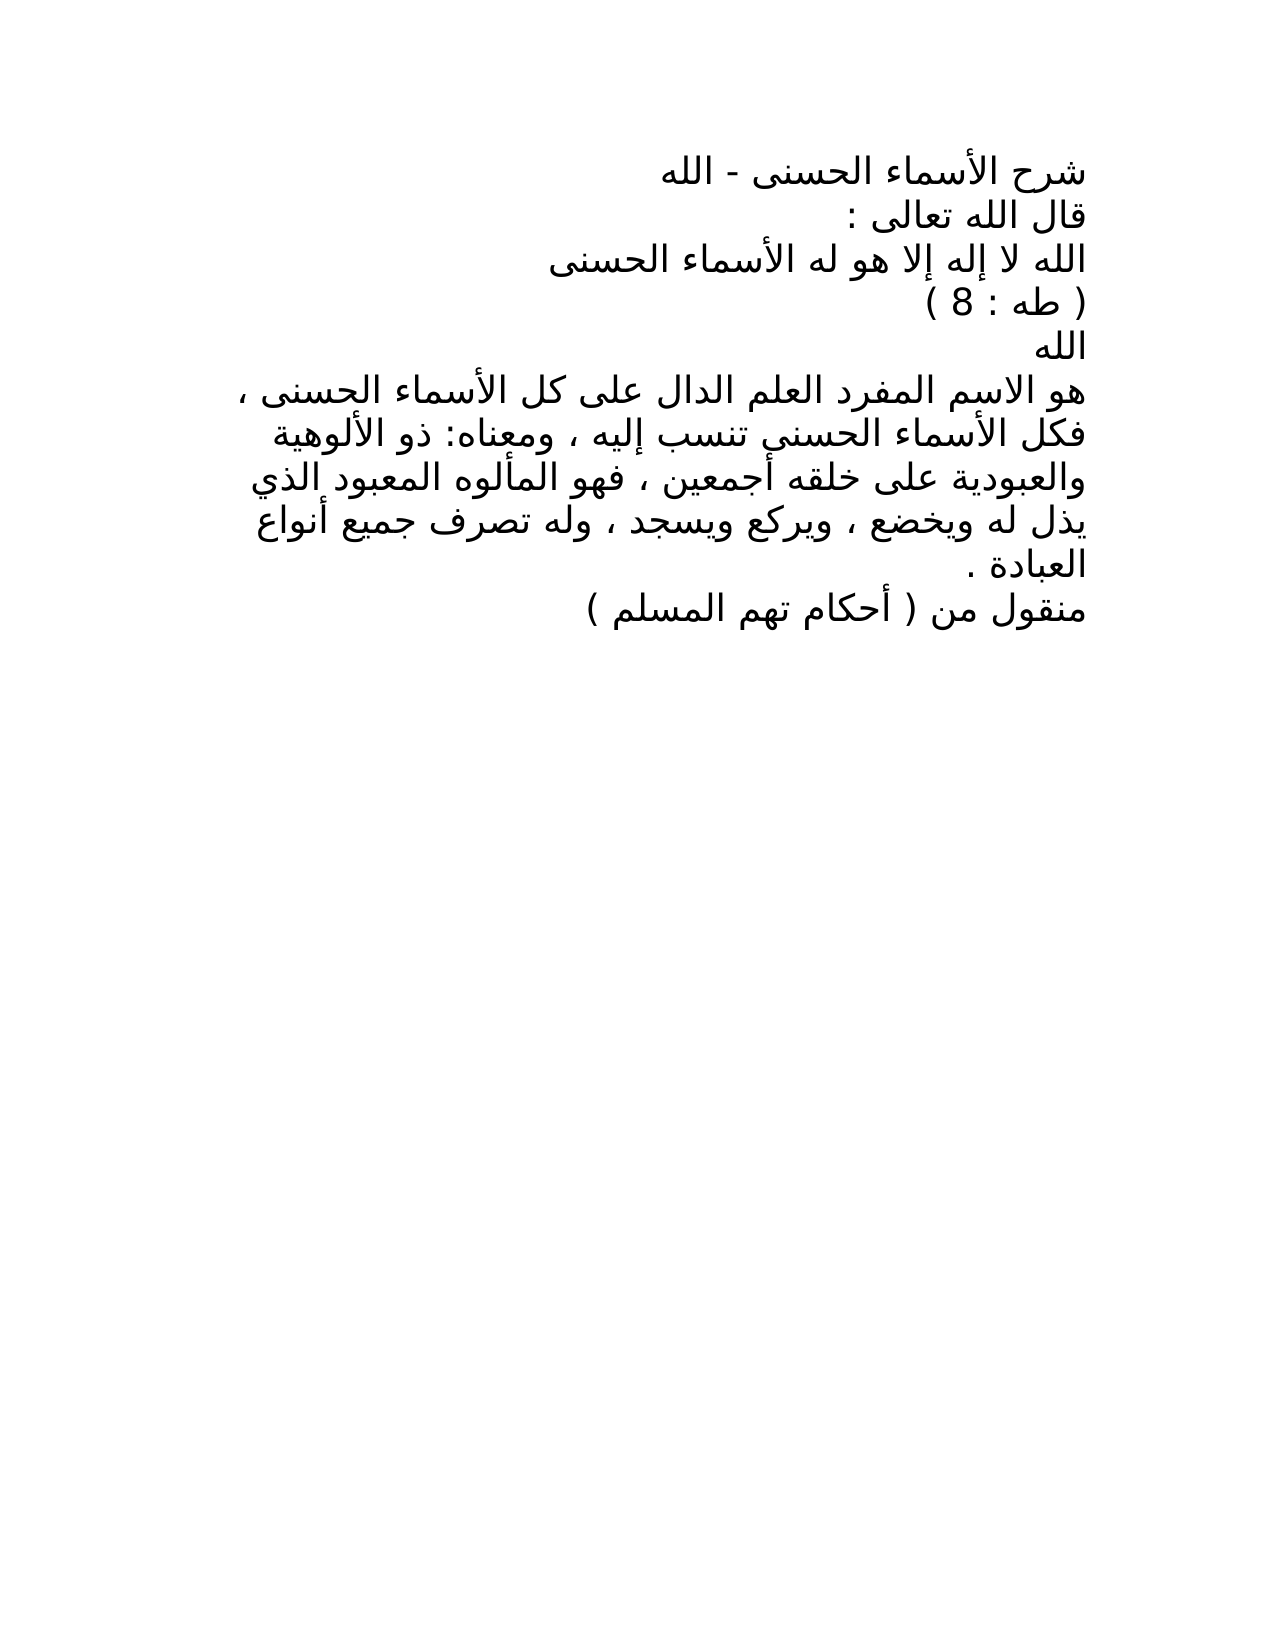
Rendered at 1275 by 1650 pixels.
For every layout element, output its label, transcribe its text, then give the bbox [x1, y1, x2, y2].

text منقول من ( أحكام تهم المسلم ) [187, 586, 1087, 630]
text شرح الأسماء الحسنى - الله [187, 150, 1087, 194]
text هو الاسم المفرد العلم الدال على كل الأسماء الحسنى ، فكل الأسماء الحسنى تنسب إليه ، ومعناه: ذو الألوهية والعبودية على خلقه أجمعين ، فهو المألوه المعبود الذي يذل له ويخضع ، ويركع ويسجد ، وله تصرف جميع أنواع العبادة . [187, 368, 1087, 586]
text الله [187, 324, 1087, 368]
text ( طه : 8 ) [187, 281, 1087, 324]
text قال الله تعالى : [187, 194, 1087, 237]
text الله لا إله إلا هو له الأسماء الحسنى [187, 237, 1087, 281]
